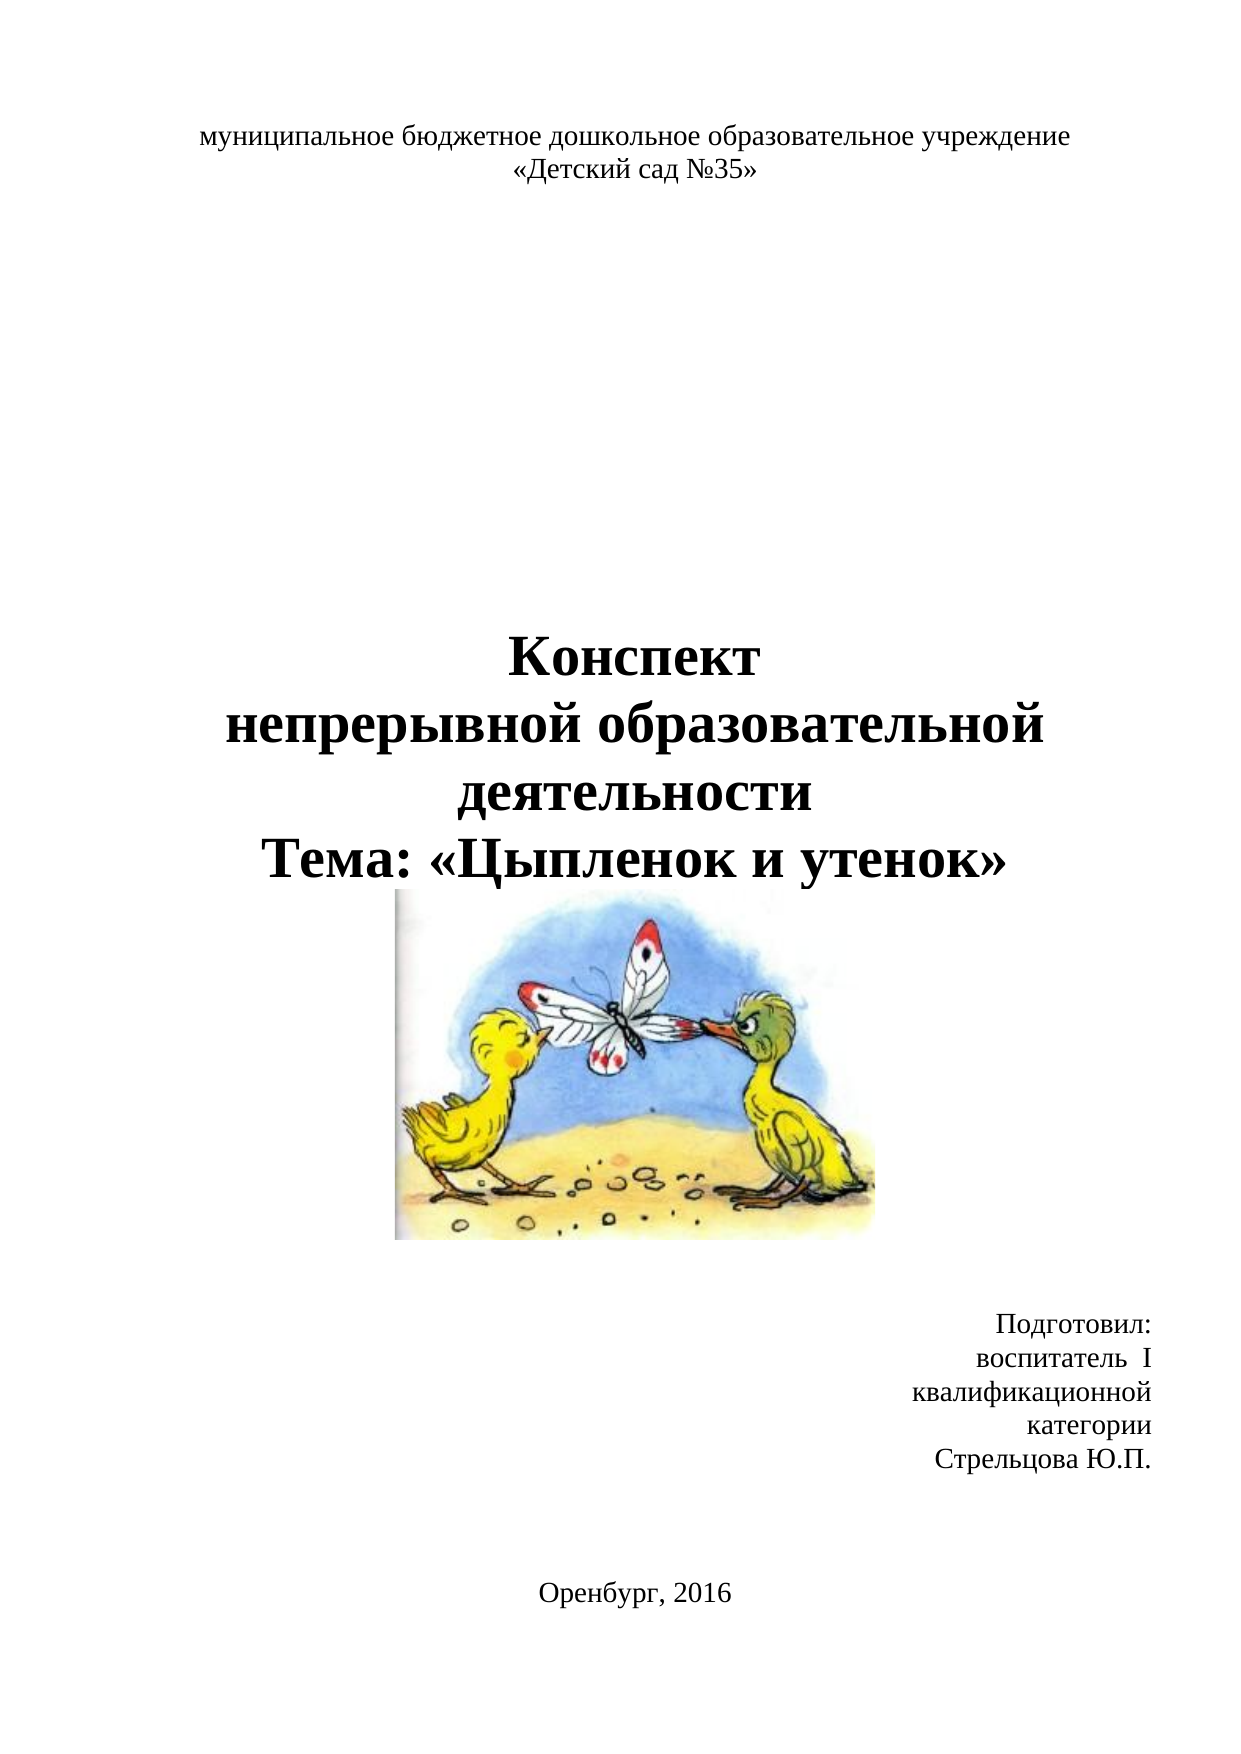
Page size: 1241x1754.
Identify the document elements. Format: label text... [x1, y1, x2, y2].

text Тема: «Цыпленок и утенок» [118, 822, 1152, 889]
text муниципальное бюджетное дошкольное образовательное учреждение [118, 118, 1152, 152]
text Конспект [118, 621, 1152, 688]
text категории [753, 1407, 1152, 1441]
text Стрельцова Ю.П. [753, 1441, 1152, 1474]
text «Детский сад №35» [118, 152, 1152, 185]
text Подготовил: [753, 1307, 1152, 1340]
text воспитатель I квалификационной [753, 1340, 1152, 1407]
text непрерывной образовательной деятельности [118, 688, 1152, 822]
text Оренбург, 2016 [118, 1575, 1152, 1608]
picture [394, 889, 876, 1240]
